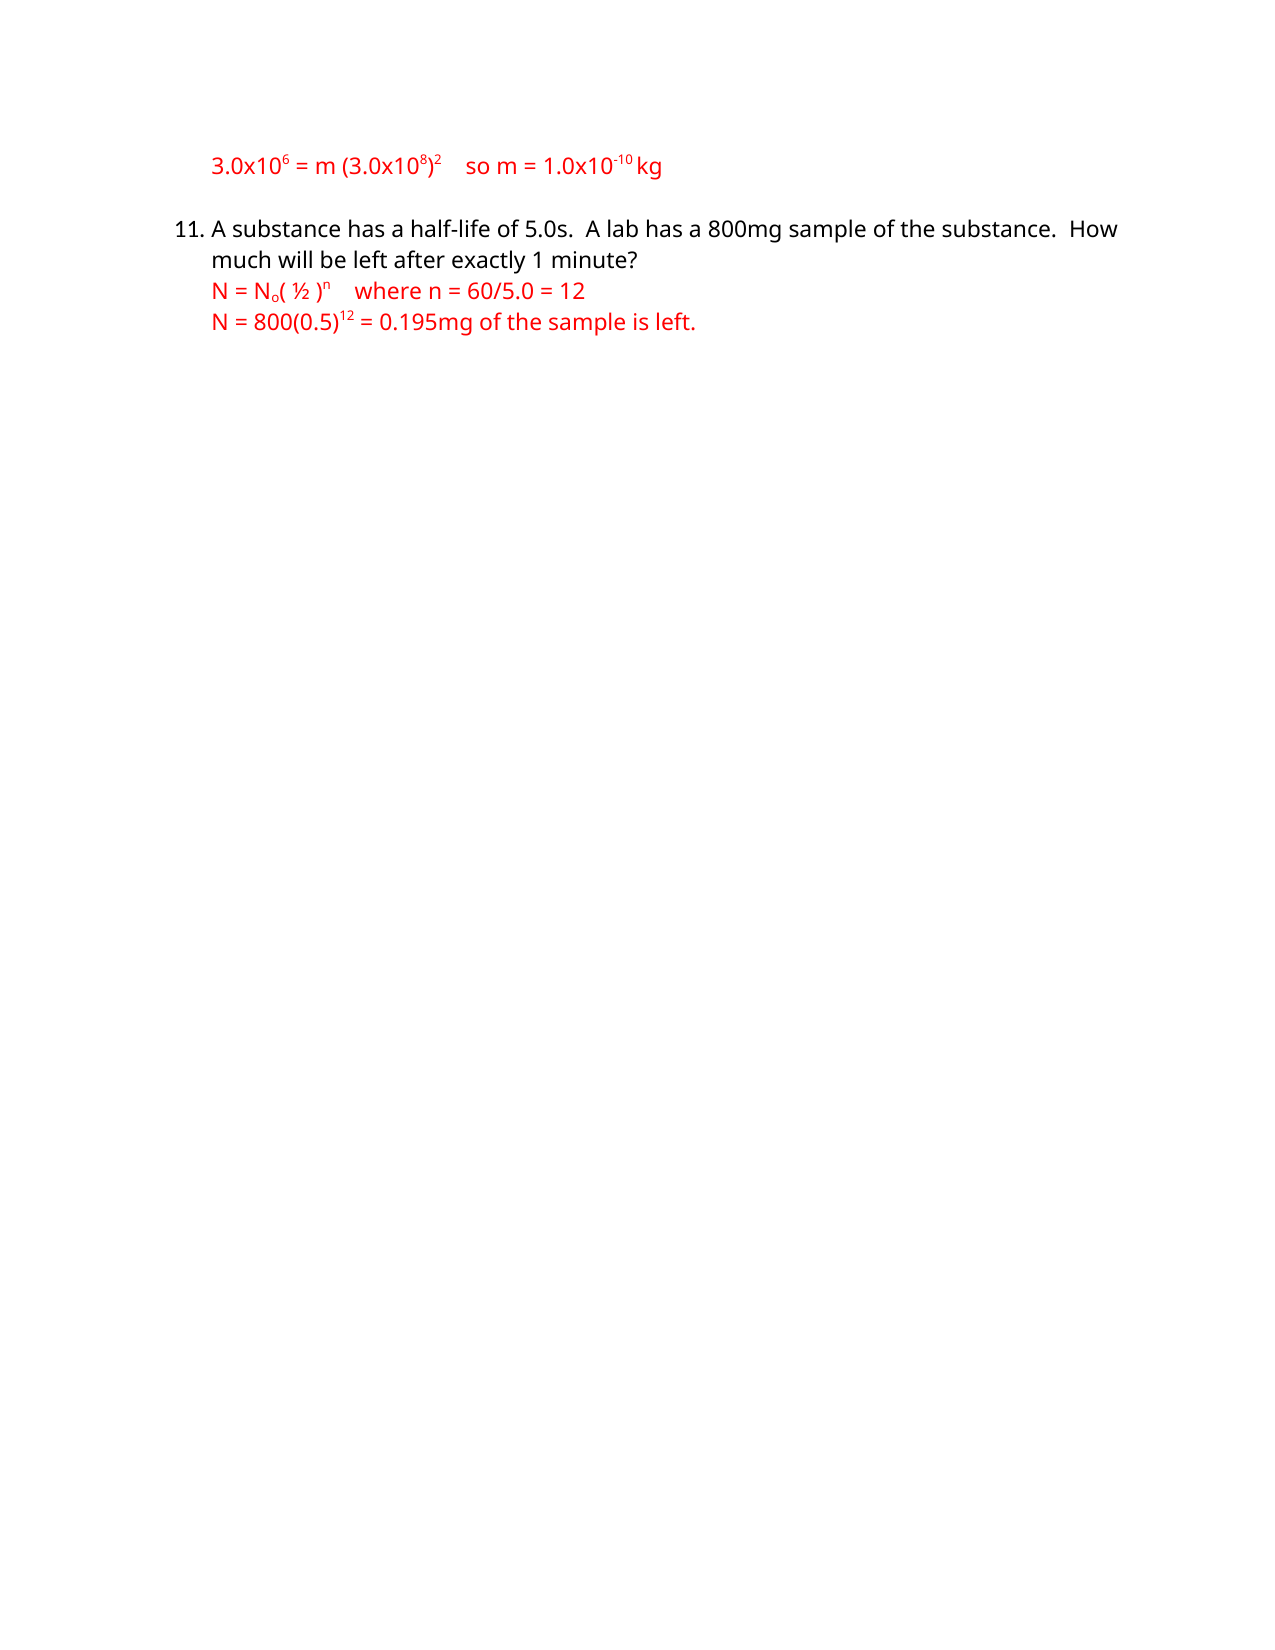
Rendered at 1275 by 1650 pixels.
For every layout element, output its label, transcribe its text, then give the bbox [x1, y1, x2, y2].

list A substance has a half-life of 5.0s. A lab has a 800mg sample of the substance. How much will be left after exactly 1 minute? [174, 212, 1125, 275]
list 3.0x106 = m (3.0x108)2 so m = 1.0x10-10 kg [211, 150, 1125, 181]
list N = 800(0.5)12 = 0.195mg of the sample is left. [211, 306, 1125, 337]
list N = No( ½ )n where n = 60/5.0 = 12 [211, 275, 1125, 306]
